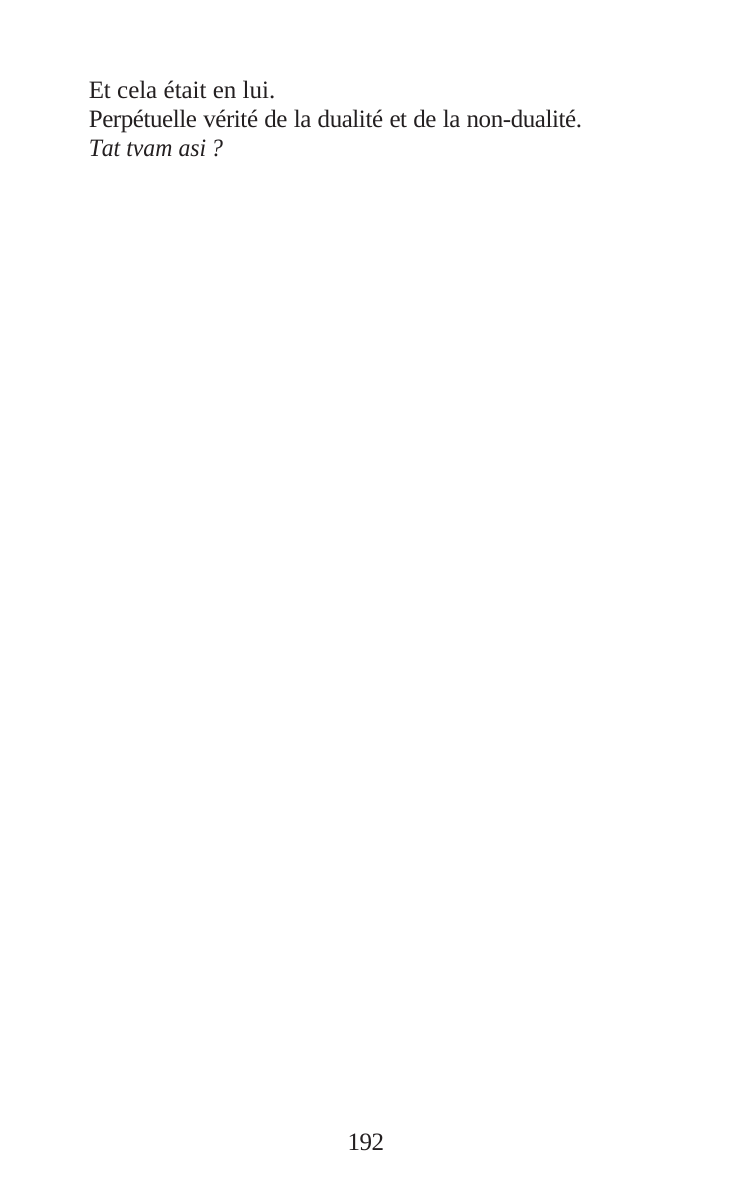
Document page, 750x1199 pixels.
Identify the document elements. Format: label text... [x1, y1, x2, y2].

text Perpétuelle vérité de la dualité et de la non-dualité. [88, 104, 712, 133]
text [88, 75, 302, 104]
text Tat tvam asi ? [88, 133, 712, 162]
